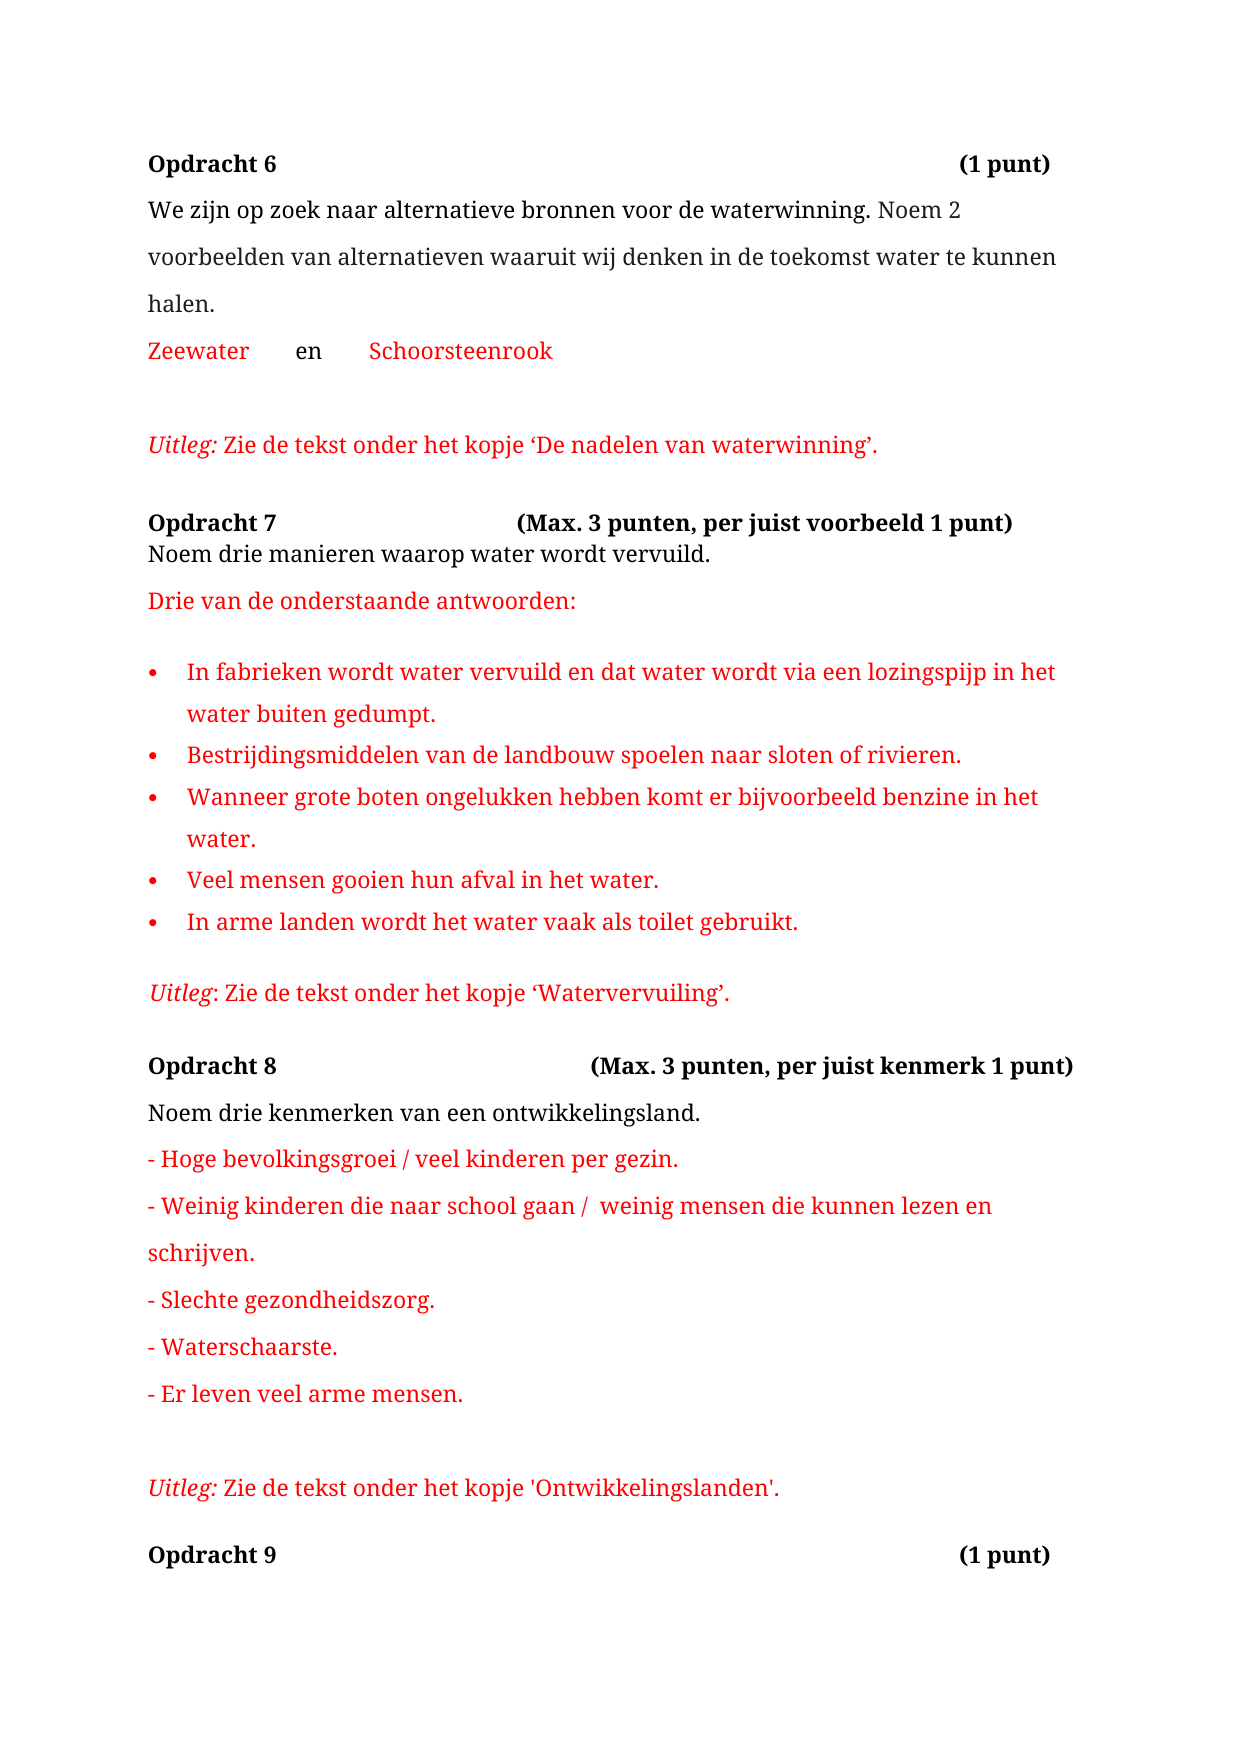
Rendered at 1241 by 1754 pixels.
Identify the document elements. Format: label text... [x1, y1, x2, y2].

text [148, 1472, 1093, 1503]
text Zeewater en Schoorsteenrook [148, 335, 1093, 366]
text We zijn op zoek naar alternatieve bronnen voor de waterwinning. Noem 2 voorbeelden van alternatieven waaruit wij denken in de toekomst water te kunnen halen. [148, 194, 1093, 319]
text Noem drie manieren waarop water wordt vervuild. [148, 538, 1093, 569]
list In arme landen wordt het water vaak als toilet gebruikt. [149, 896, 1093, 937]
text - Er leven veel arme mensen. [148, 1378, 1093, 1409]
list Bestrijdingsmiddelen van de landbouw spoelen naar sloten of rivieren. [149, 729, 1093, 771]
list In fabrieken wordt water vervuild en dat water wordt via een lozingspijp in het water buiten gedumpt. [149, 646, 1093, 729]
text - Hoge bevolkingsgroei / veel kinderen per gezin. [148, 1143, 1093, 1175]
text Uitleg: Zie de tekst onder het kopje ‘Watervervuiling’. [149, 966, 1093, 1008]
text - Slechte gezondheidszorg. [148, 1284, 1093, 1315]
list Veel mensen gooien hun afval in het water. [149, 854, 1093, 896]
text Uitleg: Zie de tekst onder het kopje ‘De nadelen van waterwinning’. [148, 429, 1093, 460]
text Drie van de onderstaande antwoorden: [148, 585, 1093, 616]
text - Weinig kinderen die naar school gaan / weinig mensen die kunnen lezen en schrijven. [148, 1190, 1093, 1268]
list Wanneer grote boten ongelukken hebben komt er bijvoorbeeld benzine in het water. [149, 771, 1093, 854]
text Opdracht 8 (Max. 3 punten, per juist kenmerk 1 punt) [148, 1050, 1093, 1081]
text - Waterschaarste. [148, 1331, 1093, 1362]
text Opdracht 9 (1 punt) [148, 1539, 1093, 1570]
text Opdracht 7 (Max. 3 punten, per juist voorbeeld 1 punt) [148, 507, 1093, 538]
text Opdracht 6 (1 punt) [148, 148, 1093, 179]
text Noem drie kenmerken van een ontwikkelingsland. [148, 1097, 1093, 1128]
